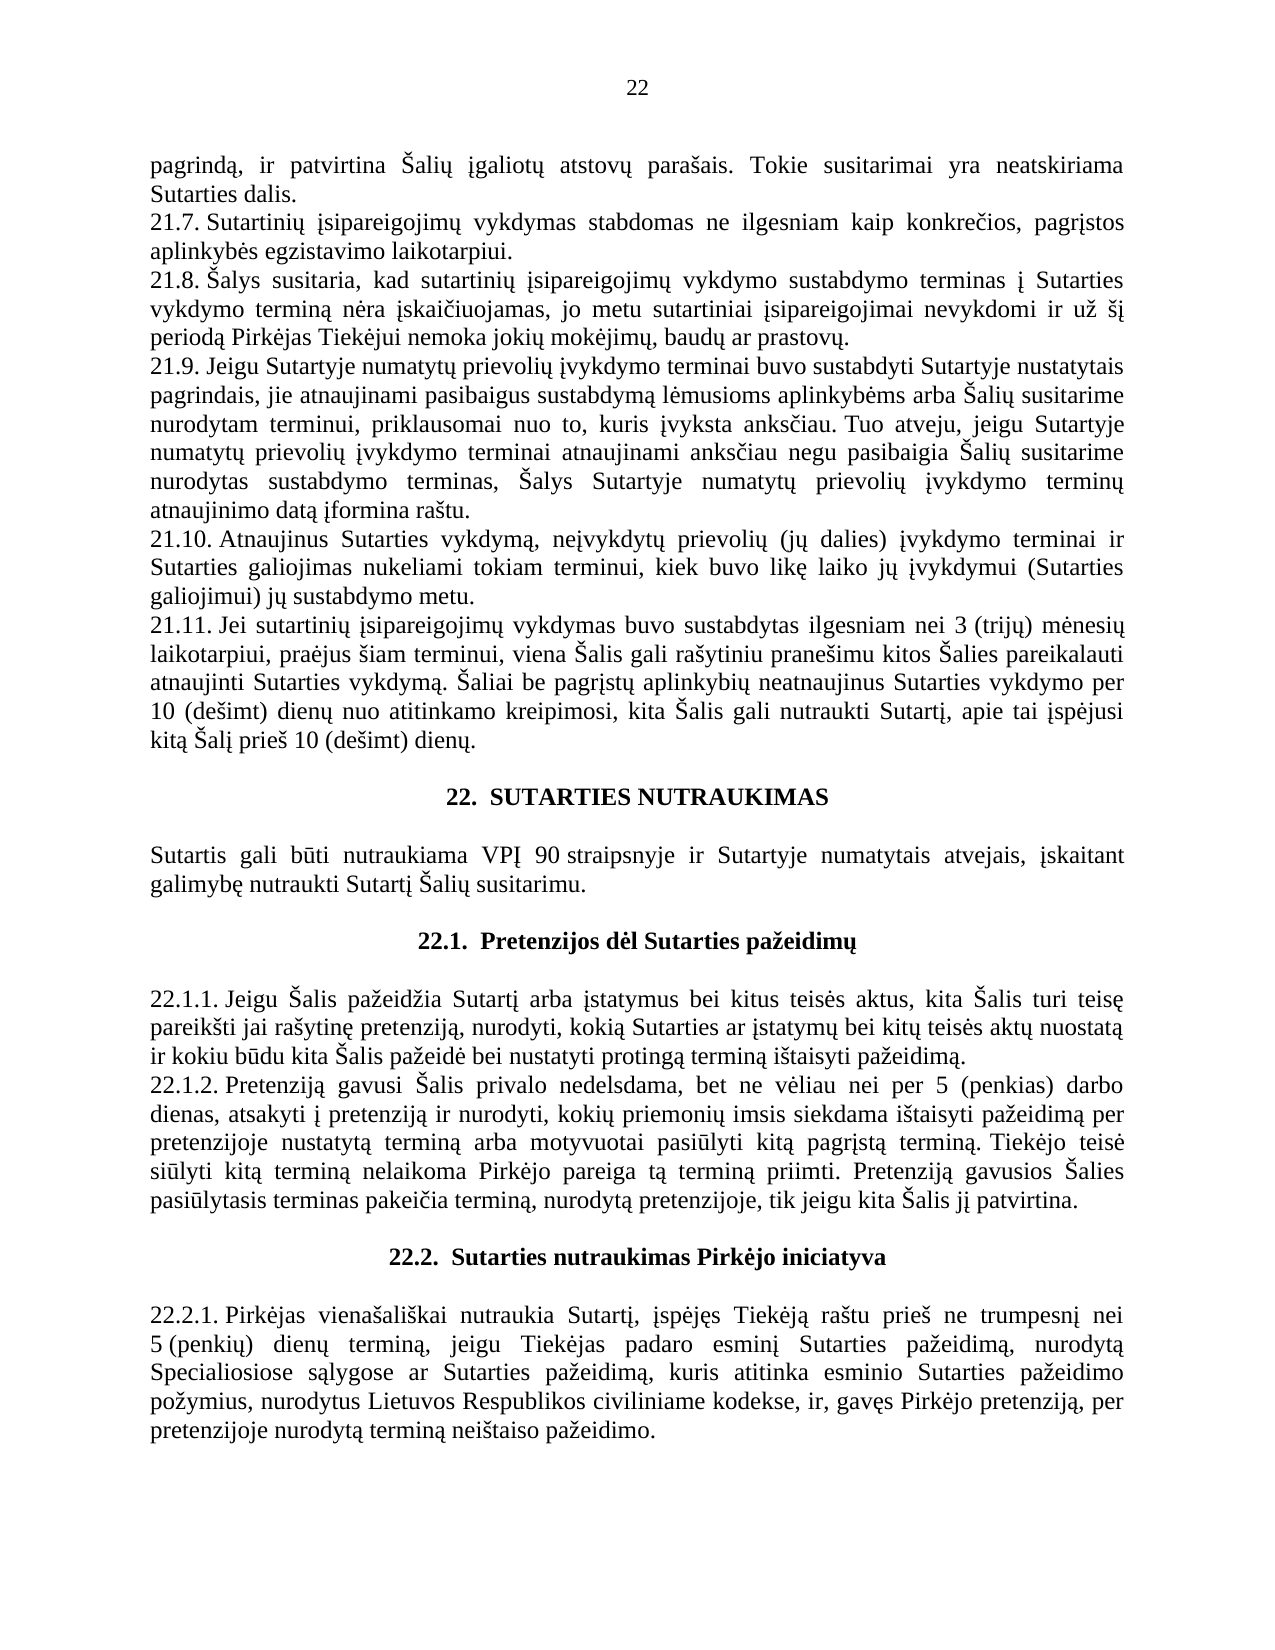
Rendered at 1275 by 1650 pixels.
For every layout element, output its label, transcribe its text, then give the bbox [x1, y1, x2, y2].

text 22.1.2. Pretenziją gavusi Šalis privalo nedelsdama, bet ne vėliau nei per 5 (penkias) darbo dienas, atsakyti į pretenziją ir nurodyti, kokių priemonių imsis siekdama ištaisyti pažeidimą per pretenzijoje nustatytą terminą arba motyvuotai pasiūlyti kitą pagrįstą terminą. Tiekėjo teisė siūlyti kitą terminą nelaikoma Pirkėjo pareiga tą terminą priimti. Pretenziją gavusios Šalies pasiūlytasis terminas pakeičia terminą, nurodytą pretenzijoje, tik jeigu kita Šalis jį patvirtina. [150, 1070, 1125, 1214]
text 22.1.1. Jeigu Šalis pažeidžia Sutartį arba įstatymus bei kitus teisės aktus, kita Šalis turi teisę pareikšti jai rašytinę pretenziją, nurodyti, kokią Sutarties ar įstatymų bei kitų teisės aktų nuostatą ir kokiu būdu kita Šalis pažeidė bei nustatyti protingą terminą ištaisyti pažeidimą. [150, 984, 1125, 1070]
text 22. SUTARTIES NUTRAUKIMAS [150, 782, 1125, 811]
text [150, 150, 1125, 207]
text Sutartis gali būti nutraukiama VPĮ 90 straipsnyje ir Sutartyje numatytais atvejais, įskaitant galimybę nutraukti Sutartį Šalių susitarimu. [150, 840, 1125, 897]
text 21.10. Atnaujinus Sutarties vykdymą, neįvykdytų prievolių (jų dalies) įvykdymo terminai ir Sutarties galiojimas nukeliami tokiam terminui, kiek buvo likę laiko jų įvykdymui (Sutarties galiojimui) jų sustabdymo metu. [150, 524, 1125, 610]
text 22.2. Sutarties nutraukimas Pirkėjo iniciatyva [150, 1242, 1125, 1271]
text 21.8. Šalys susitaria, kad sutartinių įsipareigojimų vykdymo sustabdymo terminas į Sutarties vykdymo terminą nėra įskaičiuojamas, jo metu sutartiniai įsipareigojimai nevykdomi ir už šį periodą Pirkėjas Tiekėjui nemoka jokių mokėjimų, baudų ar prastovų. [150, 265, 1125, 351]
text 22.2.1. Pirkėjas vienašališkai nutraukia Sutartį, įspėjęs Tiekėją raštu prieš ne trumpesnį nei 5 (penkių) dienų terminą, jeigu Tiekėjas padaro esminį Sutarties pažeidimą, nurodytą Specialiosiose sąlygose ar Sutarties pažeidimą, kuris atitinka esminio Sutarties pažeidimo požymius, nurodytus Lietuvos Respublikos civiliniame kodekse, ir, gavęs Pirkėjo pretenziją, per pretenzijoje nurodytą terminą neištaiso pažeidimo. [150, 1300, 1125, 1444]
text 21.9. Jeigu Sutartyje numatytų prievolių įvykdymo terminai buvo sustabdyti Sutartyje nustatytais pagrindais, jie atnaujinami pasibaigus sustabdymą lėmusioms aplinkybėms arba Šalių susitarime nurodytam terminui, priklausomai nuo to, kuris įvyksta anksčiau. Tuo atveju, jeigu Sutartyje numatytų prievolių įvykdymo terminai atnaujinami anksčiau negu pasibaigia Šalių susitarime nurodytas sustabdymo terminas, Šalys Sutartyje numatytų prievolių įvykdymo terminų atnaujinimo datą įformina raštu. [150, 351, 1125, 524]
text 21.11. Jei sutartinių įsipareigojimų vykdymas buvo sustabdytas ilgesniam nei 3 (trijų) mėnesių laikotarpiui, praėjus šiam terminui, viena Šalis gali rašytiniu pranešimu kitos Šalies pareikalauti atnaujinti Sutarties vykdymą. Šaliai be pagrįstų aplinkybių neatnaujinus Sutarties vykdymo per 10 (dešimt) dienų nuo atitinkamo kreipimosi, kita Šalis gali nutraukti Sutartį, apie tai įspėjusi kitą Šalį prieš 10 (dešimt) dienų. [150, 610, 1125, 754]
text 22.1. Pretenzijos dėl Sutarties pažeidimų [150, 926, 1125, 955]
text 21.7. Sutartinių įsipareigojimų vykdymas stabdomas ne ilgesniam kaip konkrečios, pagrįstos aplinkybės egzistavimo laikotarpiui. [150, 207, 1125, 265]
